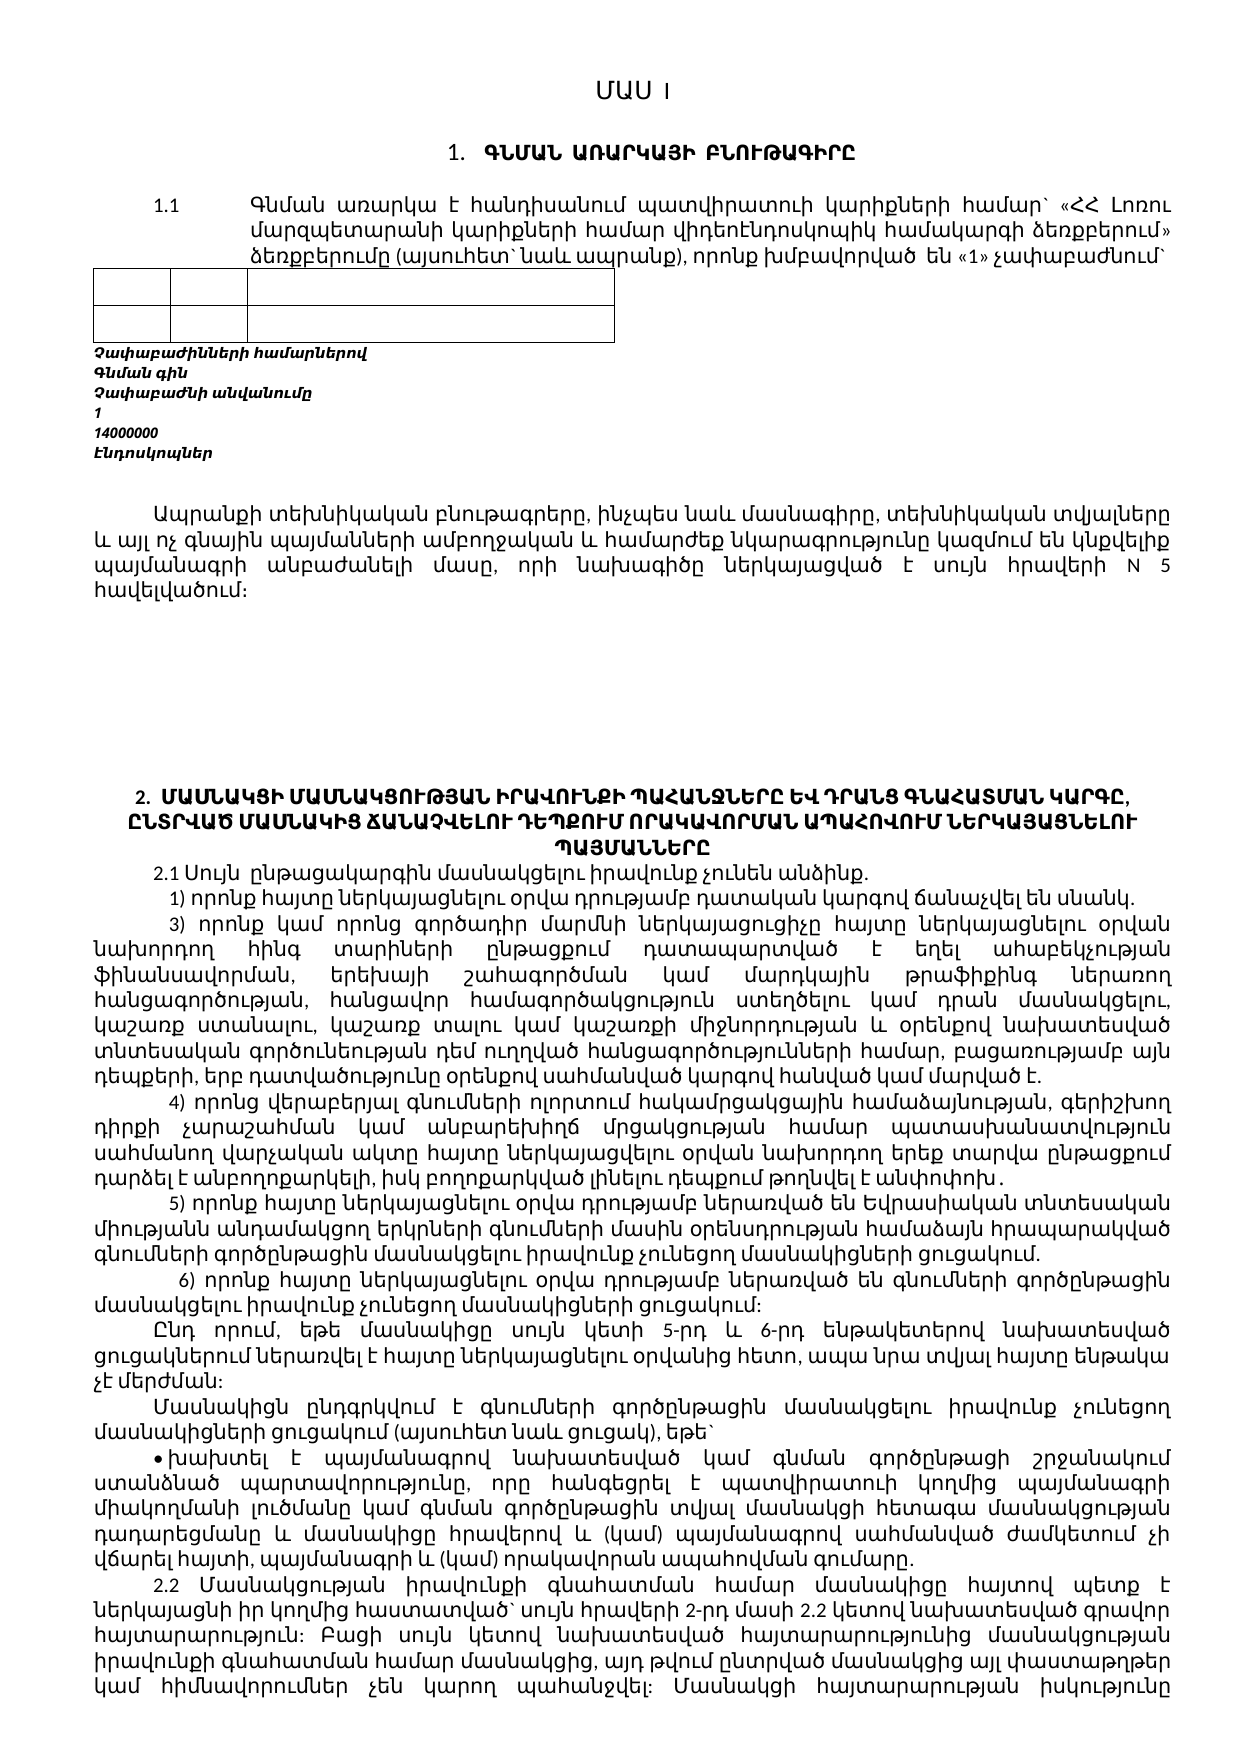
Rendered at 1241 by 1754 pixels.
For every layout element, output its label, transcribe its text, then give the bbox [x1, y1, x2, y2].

text 2.1 Սույն ընթացակարգին մասնակցելու իրավունք չունեն անձինք. [94, 860, 1171, 886]
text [94, 1572, 1171, 1699]
text 6) որոնք հայտը ներկայացնելու օրվա դրությամբ ներառված են գնումների գործընթացին մասնակցելու իրավունք չունեցող մասնակիցների ցուցակում: [94, 1267, 1171, 1318]
text 3) որոնք կամ որոնց գործադիր մարմնի ներկայացուցիչը հայտը ներկայացնելու օրվան նախորդող հինգ տարիների ընթացքում դատապարտված է եղել ահաբեկչության ֆինանսավորման, երեխայի շահագործման կամ մարդկային թրաֆիքինգ ներառող հանցագործության, հանցավոր համագործակցություն ստեղծելու կամ դրան մասնակցելու, կաշառք ստանալու, կաշառք տալու կամ կաշառքի միջնորդության և օրենքով նախատեսված տնտեսական գործունեության դեմ ուղղված հանցագործությունների համար, բացառությամբ այն դեպքերի, երբ դատվածությունը օրենքով սահմանված կարգով հանված կամ մարված է. [94, 911, 1171, 1089]
text Ապրանքի տեխնիկական բնութագրերը, ինչպես նաև մասնագիրը, տեխնիկական տվյալները և այլ ոչ գնային պայմանների ամբողջական և համարժեք նկարագրությունը կազմում են կնքվելիք պայմանագրի անբաժանելի մասը, որի նախագիծը ներկայացված է սույն հրավերի N 5 հավելվածում։ [94, 501, 1171, 603]
text 5) որոնք հայտը ներկայացնելու օրվա դրությամբ ներառված են Եվրասիական տնտեսական միությանն անդամակցող երկրների գնումների մասին օրենսդրության համաձայն հրապարակված գնումների գործընթացին մասնակցելու իրավունք չունեցող մասնակիցների ցուցակում. [94, 1191, 1171, 1267]
text ՄԱՍ I [94, 75, 1171, 106]
text 4) որոնց վերաբերյալ գնումների ոլորտում հակամրցակցային համաձայնության, գերիշխող դիրքի չարաշահման կամ անբարեխիղճ մրցակցության համար պատասխանատվություն սահմանող վարչական ակտը հայտը ներկայացվելու օրվան նախորդող երեք տարվա ընթացքում դարձել է անբողոքարկելի, իսկ բողոքարկված լինելու դեպքում թողնվել է անփոփոխ․ [94, 1089, 1171, 1191]
text 1) որոնք հայտը ներկայացնելու օրվա դրությամբ դատական կարգով ճանաչվել են սնանկ. [94, 886, 1171, 911]
text Ընդ որում, եթե մասնակիցը սույն կետի 5-րդ և 6-րդ ենթակետերով նախատեսված ցուցակներում ներառվել է հայտը ներկայացնելու օրվանից հետո, ապա նրա տվյալ հայտը ենթակա չէ մերժման: [94, 1318, 1171, 1394]
text 2. ՄԱՍՆԱԿՑԻ ՄԱՍՆԱԿՑՈՒԹՅԱՆ ԻՐԱՎՈՒՆՔԻ ՊԱՀԱՆՋՆԵՐԸ ԵՎ ԴՐԱՆՑ ԳՆԱՀԱՏՄԱՆ ԿԱՐԳԸ, ԸՆՏՐՎԱԾ ՄԱՍՆԱԿԻՑ ՃԱՆԱՉՎԵԼՈՒ ԴԵՊՔՈՒՄ ՈՐԱԿԱՎՈՐՄԱՆ ԱՊԱՀՈՎՈՒՄ ՆԵՐԿԱՅԱՑՆԵԼՈՒ ՊԱՅՄԱՆՆԵՐԸ [94, 784, 1171, 860]
text Մասնակիցն ընդգրկվում է գնումների գործընթացին մասնակցելու իրավունք չունեցող մասնակիցների ցուցակում (այսուհետ նաև ցուցակ), եթե` [94, 1394, 1171, 1445]
list ԳՆՄԱՆ ԱՌԱՐԿԱՅԻ ԲՆՈՒԹԱԳԻՐԸ [131, 136, 1171, 167]
text • խախտել է պայմանագրով նախատեսված կամ գնման գործընթացի շրջանակում ստանձնած պարտավորությունը, որը հանգեցրել է պատվիրատուի կողմից պայմանագրի միակողմանի լուծմանը կամ գնման գործընթացին տվյալ մասնակցի հետագա մասնակցության դադարեցմանը և մասնակիցը հրավերով և (կամ) պայմանագրով սահմանված ժամկետում չի վճարել հայտի, պայմանագրի և (կամ) որակավորան ապահովման գումարը. [94, 1445, 1171, 1572]
subtitle Գնման առարկա է հանդիսանում պատվիրատուի կարիքների համար` «ՀՀ Լոռու մարզպետարանի կարիքների համար վիդեոէնդոսկոպիկ համակարգի ձեռքբերում» ձեռքբերումը (այսուհետ` նաև ապրանք), որոնք խմբավորված են «1» չափաբաժնում` [153, 192, 1171, 268]
